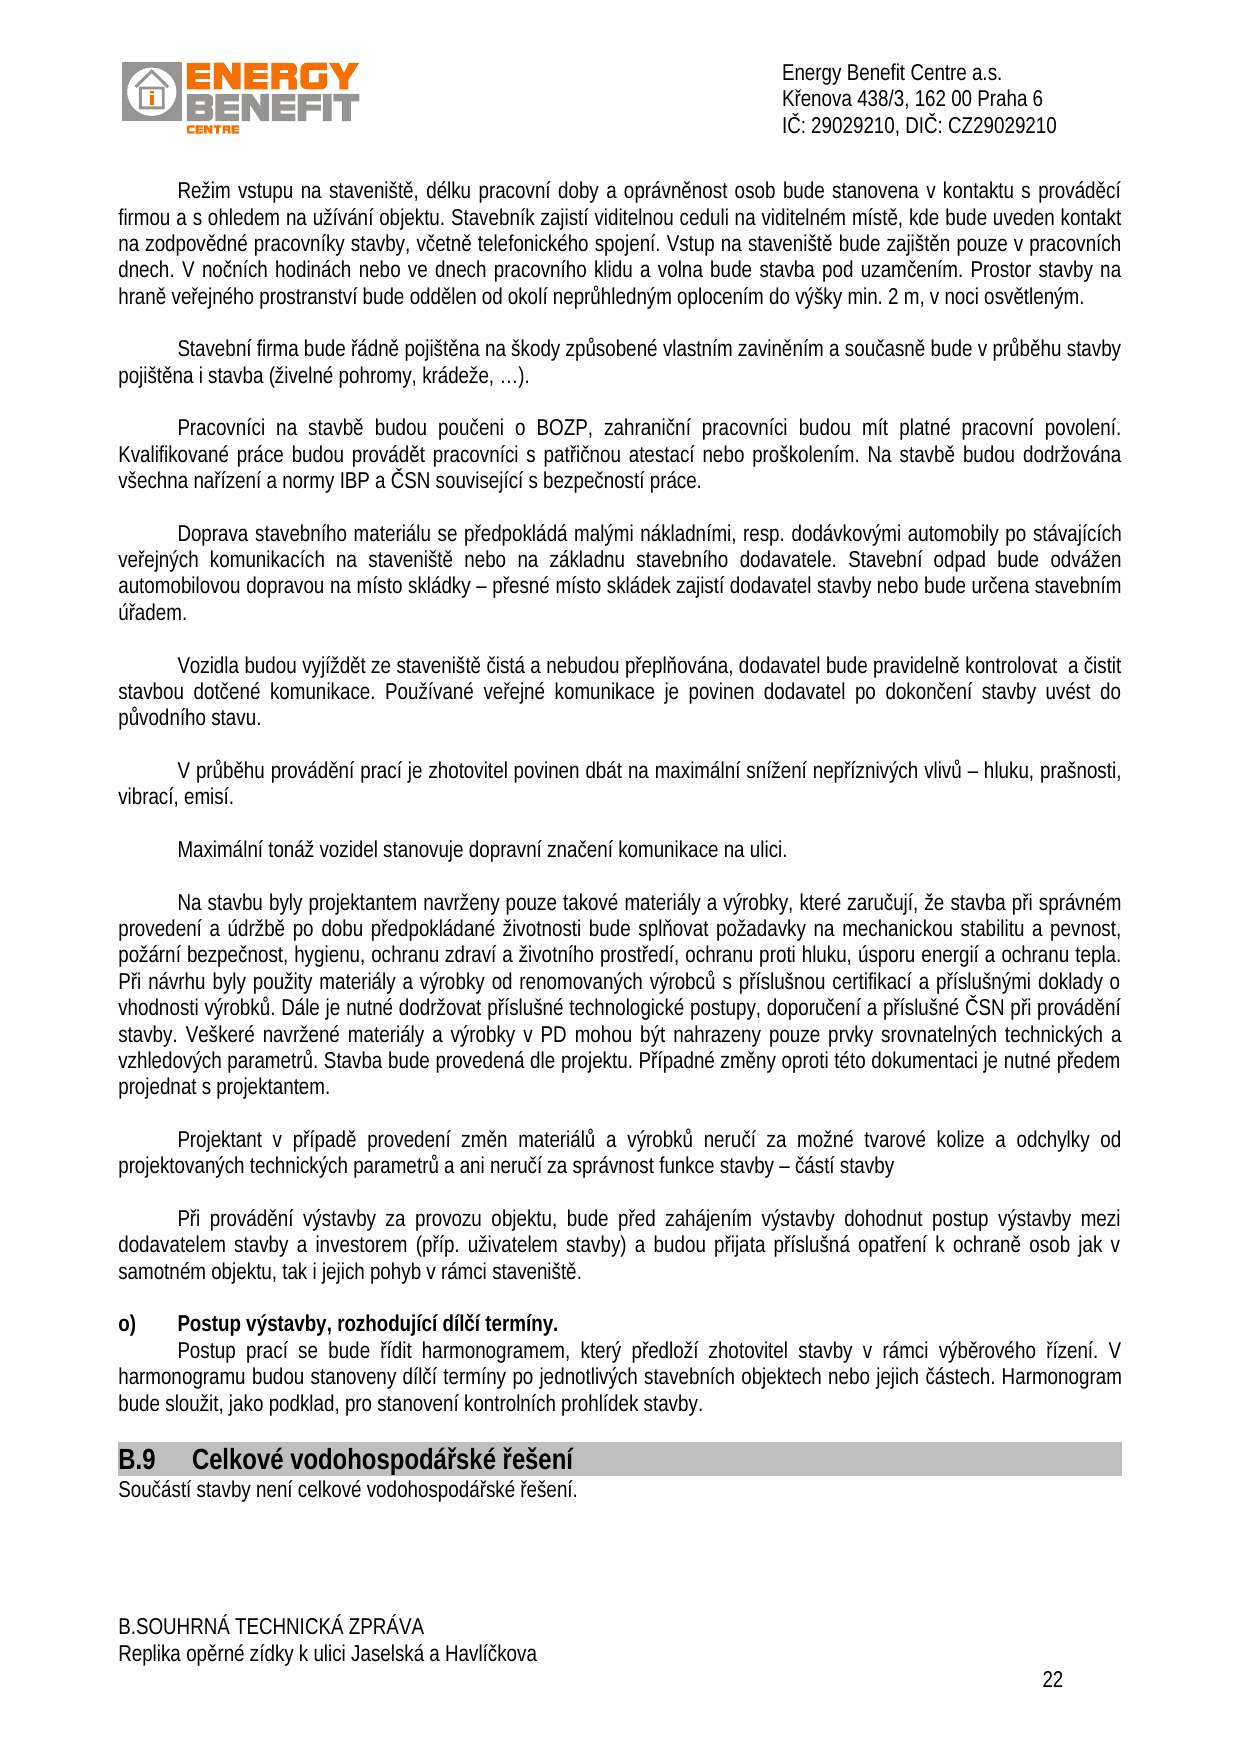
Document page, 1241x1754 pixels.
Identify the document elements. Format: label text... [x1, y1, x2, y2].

text Na stavbu byly projektantem navrženy pouze takové materiály a výrobky, které zaručují, že stavba při správném provedení a údržbě po dobu předpokládané životnosti bude splňovat požadavky na mechanickou stabilitu a pevnost, požární bezpečnost, hygienu, ochranu zdraví a životního prostředí, ochranu proti hluku, úsporu energií a ochranu tepla. Při návrhu byly použity materiály a výrobky od renomovaných výrobců s příslušnou certifikací a příslušnými doklady o vhodnosti výrobků. Dále je nutné dodržovat příslušné technologické postupy, doporučení a příslušné ČSN při provádění stavby. Veškeré navržené materiály a výrobky v PD mohou být nahrazeny pouze prvky srovnatelných technických a vzhledových parametrů. Stavba bude provedená dle projektu. Případné změny oproti této dokumentaci je nutné předem projednat s projektantem. [118, 889, 1122, 1099]
text Vozidla budou vyjíždět ze staveniště čistá a nebudou přeplňována, dodavatel bude pravidelně kontrolovat a čistit stavbou dotčené komunikace. Používané veřejné komunikace je povinen dodavatel po dokončení stavby uvést do původního stavu. [118, 652, 1122, 731]
text V průběhu provádění prací je zhotovitel povinen dbát na maximální snížení nepříznivých vlivů – hluku, prašnosti, vibrací, emisí. [118, 757, 1122, 810]
subtitle B.9 Celkové vodohospodářské řešení [118, 1442, 1122, 1476]
text Pracovníci na stavbě budou poučeni o BOZP, zahraniční pracovníci budou mít platné pracovní povolení. Kvalifikované práce budou provádět pracovníci s patřičnou atestací nebo proškolením. Na stavbě budou dodržována všechna nařízení a normy IBP a ČSN související s bezpečností práce. [118, 414, 1122, 493]
text Režim vstupu na staveniště, délku pracovní doby a oprávněnost osob bude stanovena v kontaktu s prováděcí firmou a s ohledem na užívání objektu. Stavebník zajistí viditelnou ceduli na viditelném místě, kde bude uveden kontakt na zodpovědné pracovníky stavby, včetně telefonického spojení. Vstup na staveniště bude zajištěn pouze v pracovních dnech. V nočních hodinách nebo ve dnech pracovního klidu a volna bude stavba pod uzamčením. Prostor stavby na hraně veřejného prostranství bude oddělen od okolí neprůhledným oplocením do výšky min. 2 m, v noci osvětleným. [118, 177, 1122, 309]
list Postup výstavby, rozhodující dílčí termíny. [118, 1310, 1122, 1337]
text Projektant v případě provedení změn materiálů a výrobků neručí za možné tvarové kolize a odchylky od projektovaných technických parametrů a ani neručí za správnost funkce stavby – částí stavby [118, 1126, 1122, 1179]
text Maximální tonáž vozidel stanovuje dopravní značení komunikace na ulici. [118, 836, 1122, 862]
text Doprava stavebního materiálu se předpokládá malými nákladními, resp. dodávkovými automobily po stávajících veřejných komunikacích na staveniště nebo na základnu stavebního dodavatele. Stavební odpad bude odvážen automobilovou dopravou na místo skládky – přesné místo skládek zajistí dodavatel stavby nebo bude určena stavebním úřadem. [118, 520, 1122, 625]
text Stavební firma bude řádně pojištěna na škody způsobené vlastním zaviněním a současně bude v průběhu stavby pojištěna i stavba (živelné pohromy, krádeže, …). [118, 335, 1122, 388]
text Při provádění výstavby za provozu objektu, bude před zahájením výstavby dohodnut postup výstavby mezi dodavatelem stavby a investorem (příp. uživatelem stavby) a budou přijata příslušná opatření k ochraně osob jak v samotném objektu, tak i jejich pohyb v rámci staveniště. [118, 1205, 1122, 1284]
text Součástí stavby není celkové vodohospodářské řešení. [118, 1476, 1122, 1502]
text Postup prací se bude řídit harmonogramem, který předloží zhotovitel stavby v rámci výběrového řízení. V harmonogramu budou stanoveny dílčí termíny po jednotlivých stavebních objektech nebo jejich částech. Harmonogram bude sloužit, jako podklad, pro stanovení kontrolních prohlídek stavby. [118, 1337, 1122, 1416]
